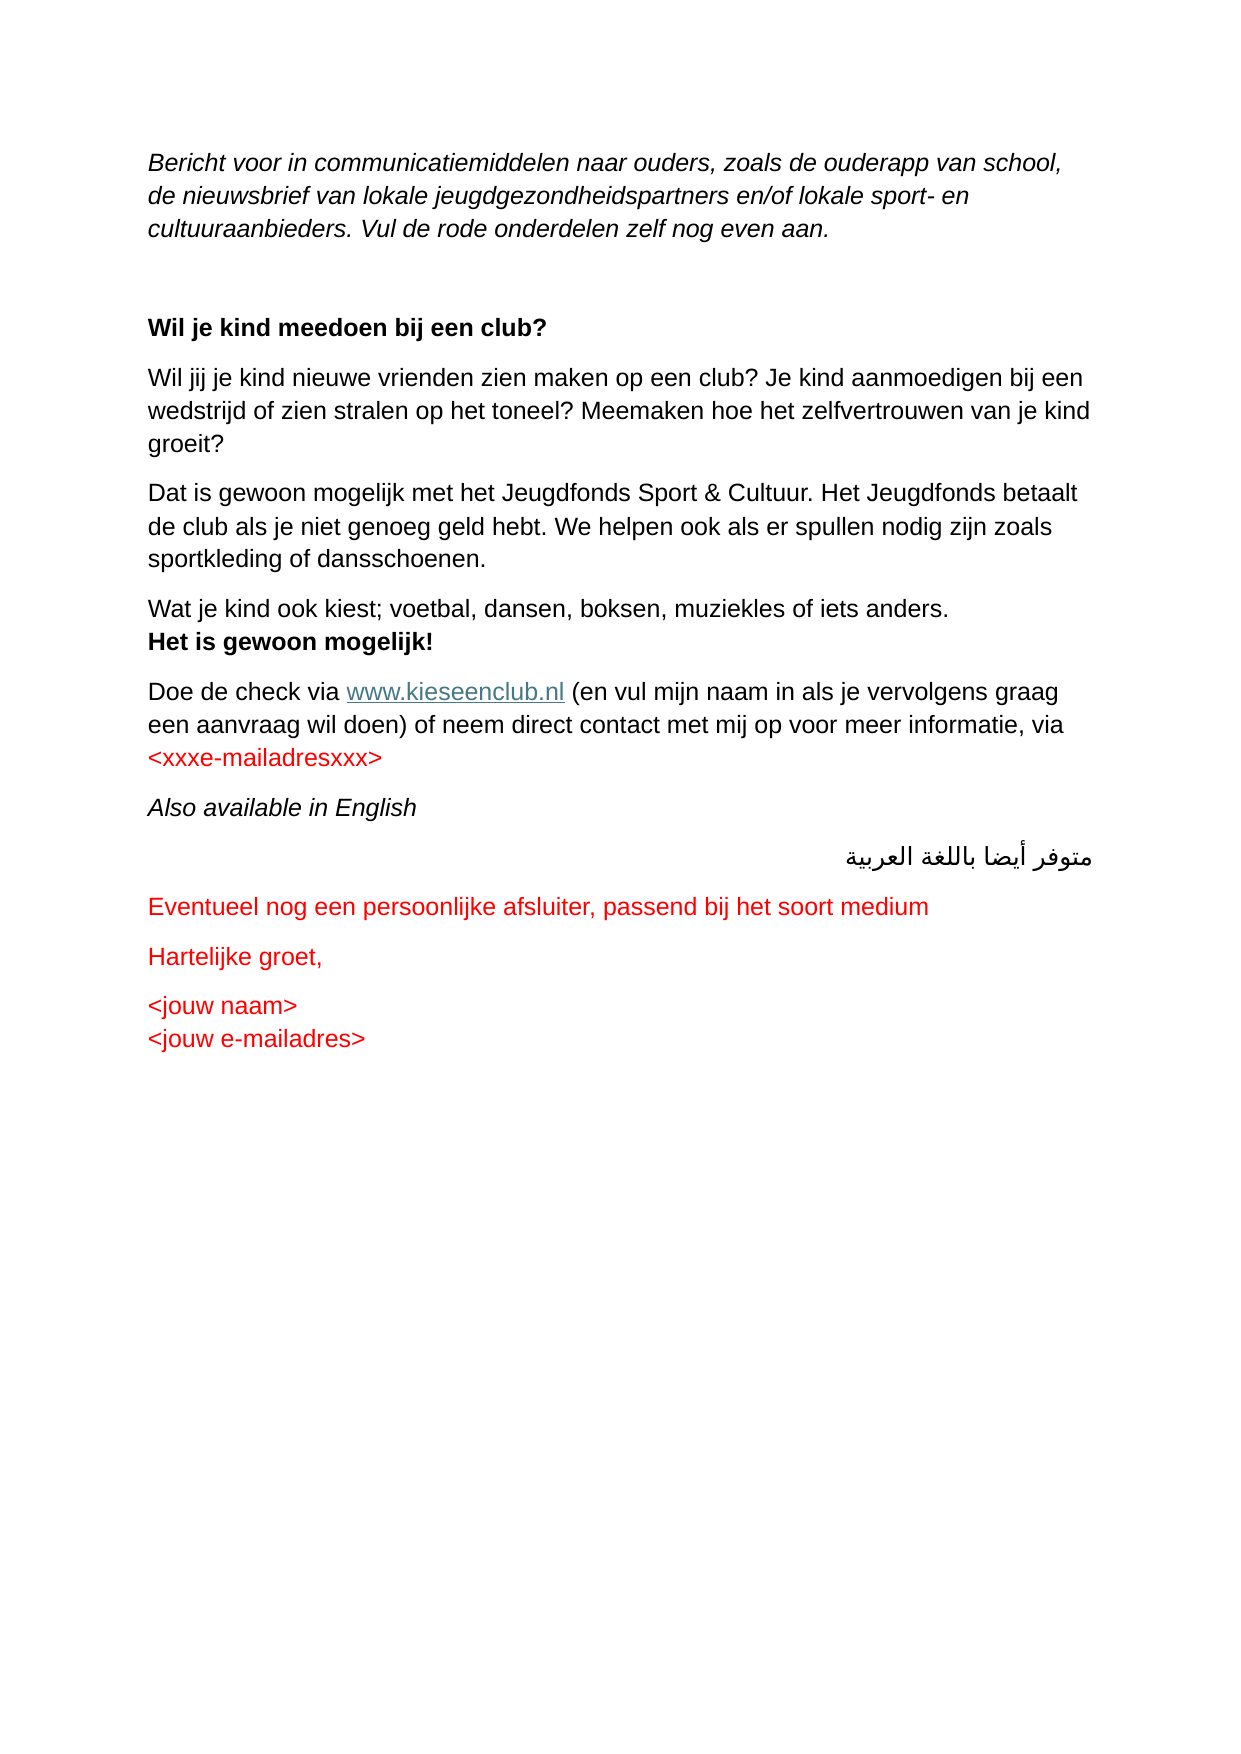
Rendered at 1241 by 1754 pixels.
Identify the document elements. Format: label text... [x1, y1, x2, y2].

text Wil je kind meedoen bij een club? [148, 313, 1093, 342]
text Bericht voor in communicatiemiddelen naar ouders, zoals de ouderapp van school, de nieuwsbrief van lokale jeugdgezondheidspartners en/of lokale sport- en cultuuraanbieders. Vul de rode onderdelen zelf nog even aan. [148, 148, 1093, 242]
text Also available in English [148, 793, 1093, 821]
text Doe de check via www.kieseenclub.nl (en vul mijn naam in als je vervolgens graag een aanvraag wil doen) of neem direct contact met mij op voor meer informatie, via <xxxe-mailadresxxx> [148, 677, 1093, 772]
text Wil jij je kind nieuwe vrienden zien maken op een club? Je kind aanmoedigen bij een wedstrijd of zien stralen op het toneel? Meemaken hoe het zelfvertrouwen van je kind groeit? [148, 363, 1093, 457]
text <jouw naam> <jouw e-mailadres> [148, 991, 1093, 1053]
text متوفر أيضا باللغة العربية [148, 842, 1093, 871]
text Hartelijke groet, [148, 942, 1093, 970]
text Eventueel nog een persoonlijke afsluiter, passend bij het soort medium [148, 892, 1093, 921]
text Dat is gewoon mogelijk met het Jeugdfonds Sport & Cultuur. Het Jeugdfonds betaalt de club als je niet genoeg geld hebt. We helpen ook als er spullen nodig zijn zoals sportkleding of dansschoenen. [148, 478, 1093, 573]
text Wat je kind ook kiest; voetbal, dansen, boksen, muziekles of iets anders. Het is gewoon mogelijk! [148, 594, 1093, 656]
